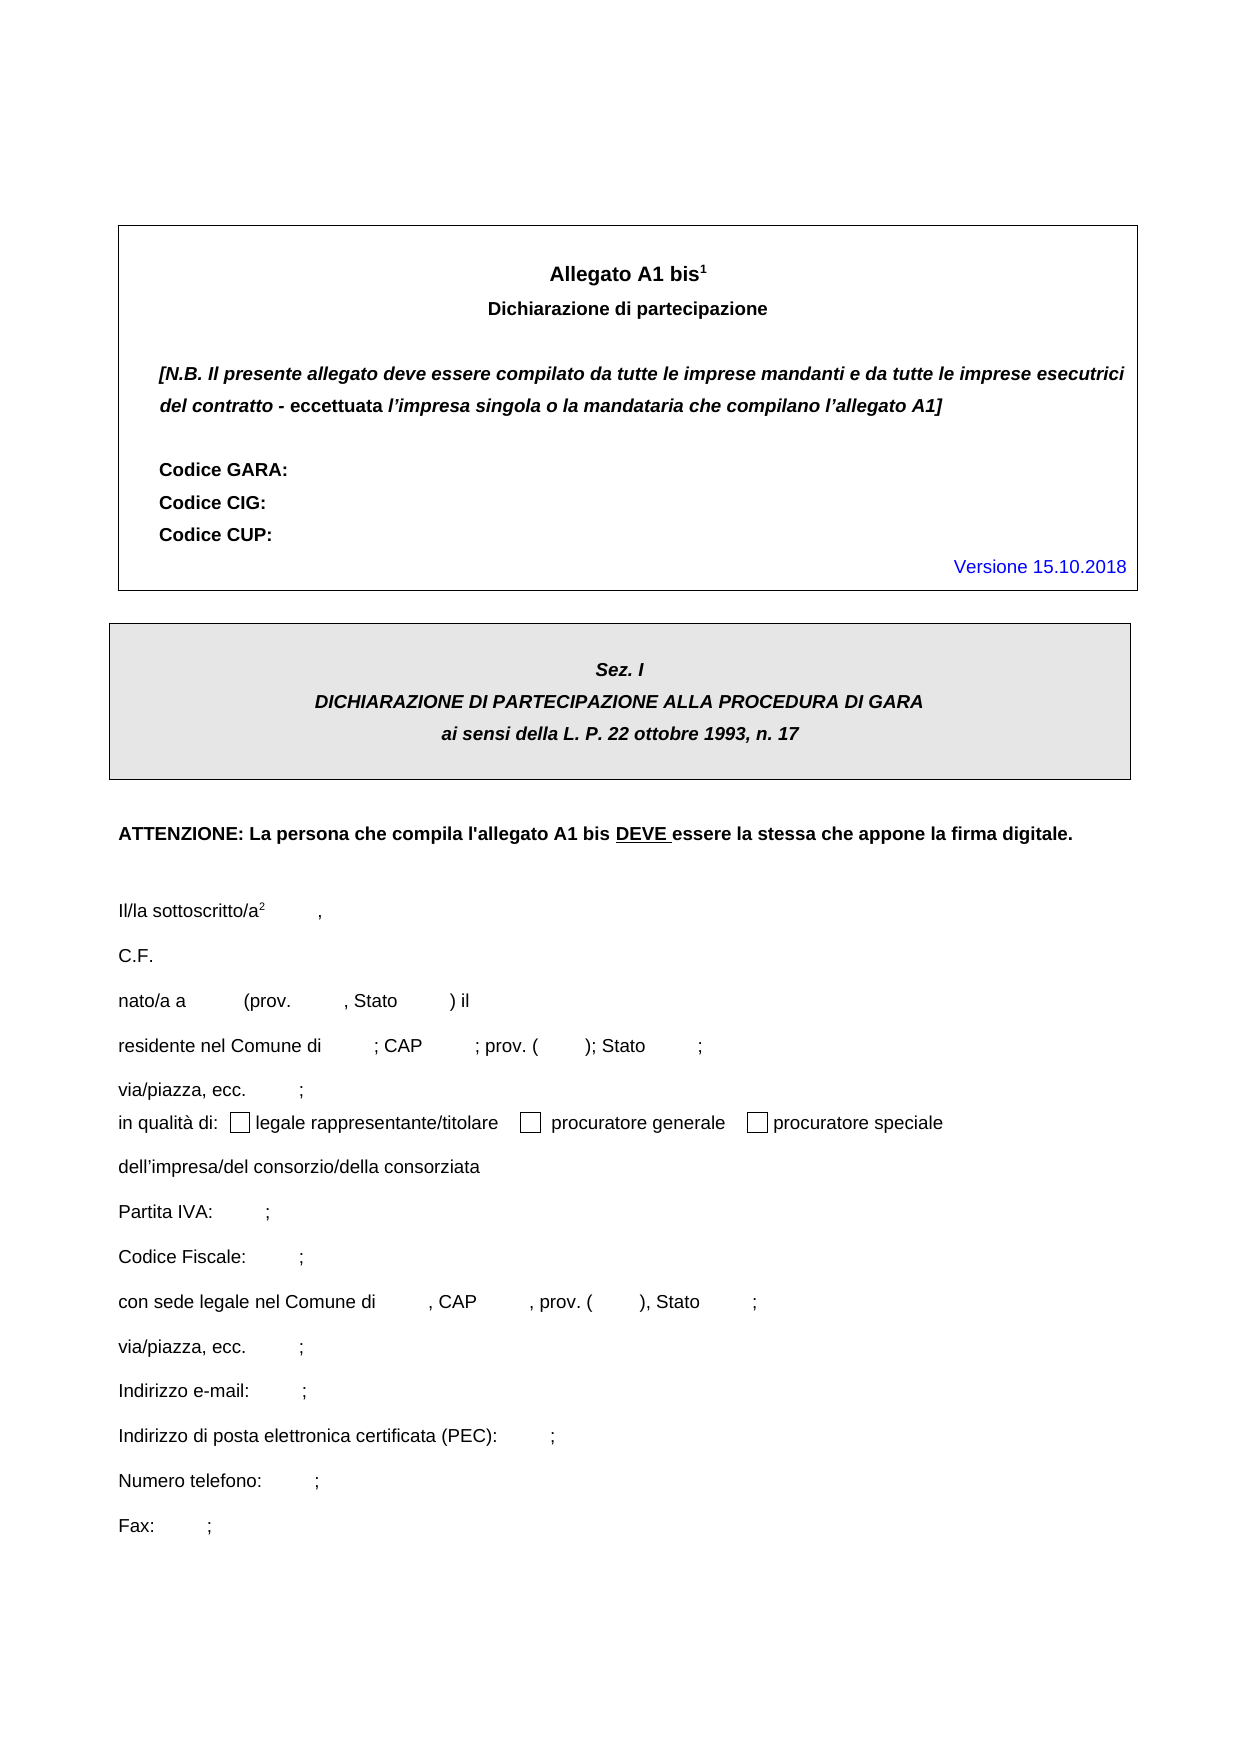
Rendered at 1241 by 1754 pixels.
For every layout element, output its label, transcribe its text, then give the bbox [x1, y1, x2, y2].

text via/piazza, ecc. ; [118, 1079, 1122, 1101]
text Sez. I [110, 655, 1130, 680]
text nato/a a (prov. , Stato ) il [118, 989, 1122, 1011]
text residente nel Comune di ; ; prov. ( ); Stato ; [118, 1034, 1122, 1056]
text DICHIARAZIONE DI PARTECIPAZIONE ALLA PROCEDURA DI GARA [110, 687, 1130, 712]
text ATTENZIONE: La persona che compila l'allegato A1 bis DEVE essere la stessa che appone la firma digitale. [118, 823, 1122, 844]
text Indirizzo di posta elettronica certificata (PEC): ; [118, 1425, 1122, 1447]
text Fax: ; [118, 1514, 1122, 1536]
text in qualità di: legale rappresentante/titolare procuratore generale procuratore speciale [118, 1111, 1122, 1133]
text dell’impresa/del consorzio/della consorziata [118, 1156, 1122, 1178]
text via/piazza, ecc. ; [118, 1335, 1122, 1357]
text Il/la sottoscritto/a , [118, 900, 1122, 922]
text Partita IVA: ; [118, 1201, 1122, 1223]
text Indirizzo e-mail: ; [118, 1380, 1122, 1402]
text ai sensi della L. P. 22 ottobre 1993, n. 17 [110, 720, 1130, 744]
text C.F. [118, 945, 1122, 966]
text con sede legale nel Comune di , , prov. ( ), Stato ; [118, 1291, 1122, 1312]
text Numero telefono: ; [118, 1470, 1122, 1491]
text Codice Fiscale: ; [118, 1246, 1122, 1267]
table_header Allegato A1 bis Dichiarazione di partecipazione [N.B. Il presente allegato deve essere compilato da tutte le imprese mandanti e da tutte le imprese esecutrici del contratto - eccettuata l’impresa singola o la mandataria che compilano l’allegato A1] Codice GARA: Codice CIG: Codice CUP: Versione 15.10.2018 [119, 226, 1137, 589]
